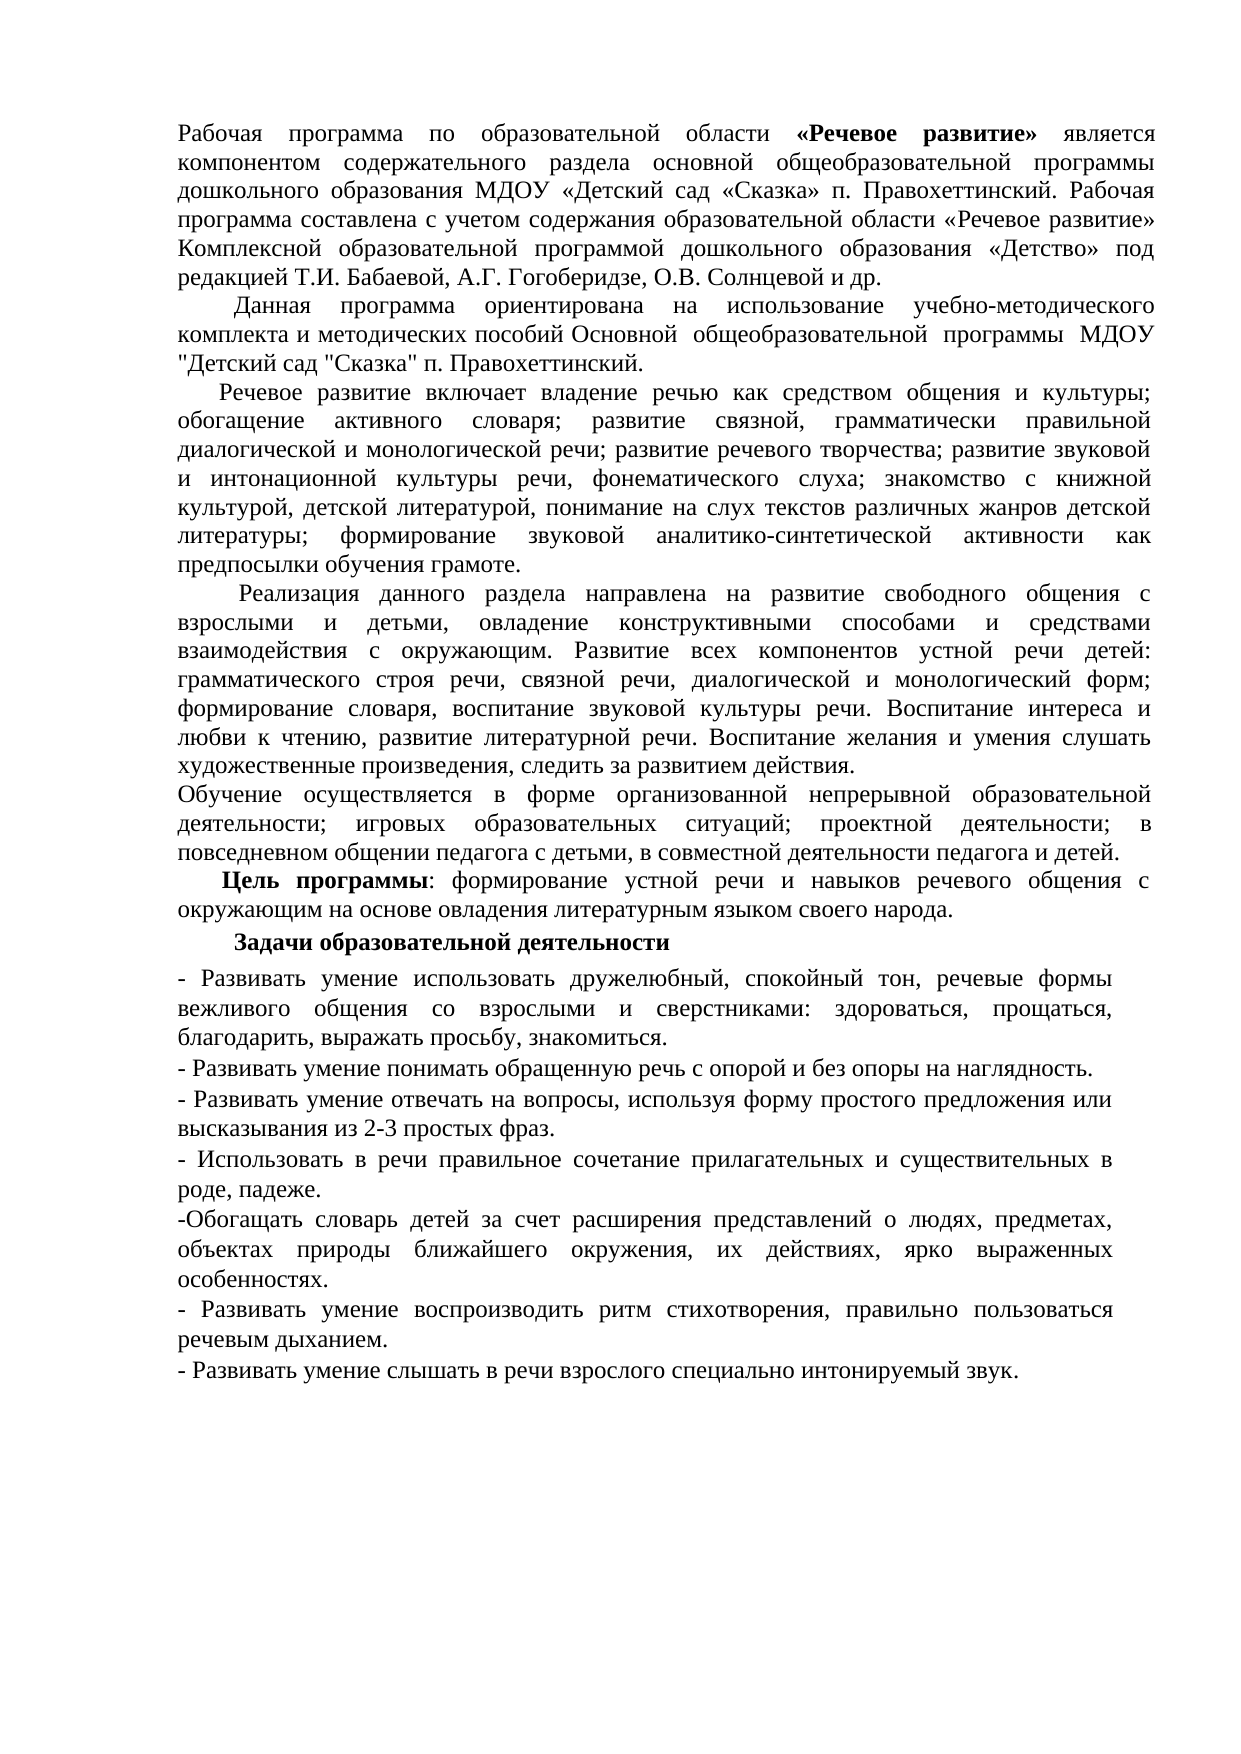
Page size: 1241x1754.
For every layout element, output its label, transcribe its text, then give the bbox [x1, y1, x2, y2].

text - Развивать умение воспроизводить ритм стихотворения, правильно пользоваться речевым дыханием. [177, 1294, 1113, 1353]
text - Развивать умение использовать дружелюбный, спокойный тон, речевые формы вежливого общения со взрослыми и сверстниками: здороваться, прощаться, благодарить, выражать просьбу, знакомиться. [177, 963, 1113, 1051]
text Данная программа ориентирована на использование учебно-методического комплекта и методических пособий Основной общеобразовательной программы МДОУ "Детский сад "Сказка" п. Правохеттинский. [177, 291, 1155, 377]
text Речевое развитие включает владение речью как средством общения и культуры; обогащение активного словаря; развитие связной, грамматически правильной диалогической и монологической речи; развитие речевого творчества; развитие звуковой и интонационной культуры речи, фонематического слуха; знакомство с книжной культурой, детской литературой, понимание на слух текстов различных жанров детской литературы; формирование звуковой аналитико-синтетической активности как предпосылки обучения грамоте. [177, 377, 1152, 578]
text - Развивать умение понимать обращенную речь с опорой и без опоры на наглядность. [177, 1053, 1113, 1082]
text - Развивать умение отвечать на вопросы, используя форму простого предложения или высказывания из 2-3 простых фраз. [177, 1084, 1113, 1142]
text Рабочая программа по образовательной области «Речевое развитие» является компонентом содержательного раздела основной общеобразовательной программы дошкольного образования МДОУ «Детский сад «Сказка» п. Правохеттинский. Рабочая программа составлена с учетом содержания образовательной области «Речевое развитие» Комплексной образовательной программой дошкольного образования «Детство» под редакцией Т.И. Бабаевой, А.Г. Гогоберидзе, О.В. Солнцевой и др. [177, 118, 1155, 291]
text -Обогащать словарь детей за счет расширения представлений о людях, предметах, объектах природы ближайшего окружения, их действиях, ярко выраженных особенностях. [177, 1204, 1113, 1292]
text - Развивать умение слышать в речи взрослого специально интонируемый звук. [177, 1355, 1113, 1383]
text Реализация данного раздела направлена на развитие свободного общения с взрослыми и детьми, овладение конструктивными способами и средствами взаимодействия с окружающим. Развитие всех компонентов устной речи детей: грамматического строя речи, связной речи, диалогической и монологический форм; формирование словаря, воспитание звуковой культуры речи. Воспитание интереса и любви к чтению, развитие литературной речи. Воспитание желания и умения слушать художественные произведения, следить за развитием действия. [177, 578, 1152, 779]
text Обучение осуществляется в форме организованной непрерывной образовательной деятельности; игровых образовательных ситуаций; проектной деятельности; в повседневном общении педагога с детьми, в совместной деятельности педагога и детей. [177, 779, 1152, 866]
text - Использовать в речи правильное сочетание прилагательных и существительных в роде, падеже. [177, 1144, 1113, 1202]
text Цель программы: формирование устной речи и навыков речевого общения с окружающим на основе овладения литературным языком своего народа. [177, 866, 1150, 923]
subtitle Задачи образовательной деятельности [234, 927, 1115, 956]
